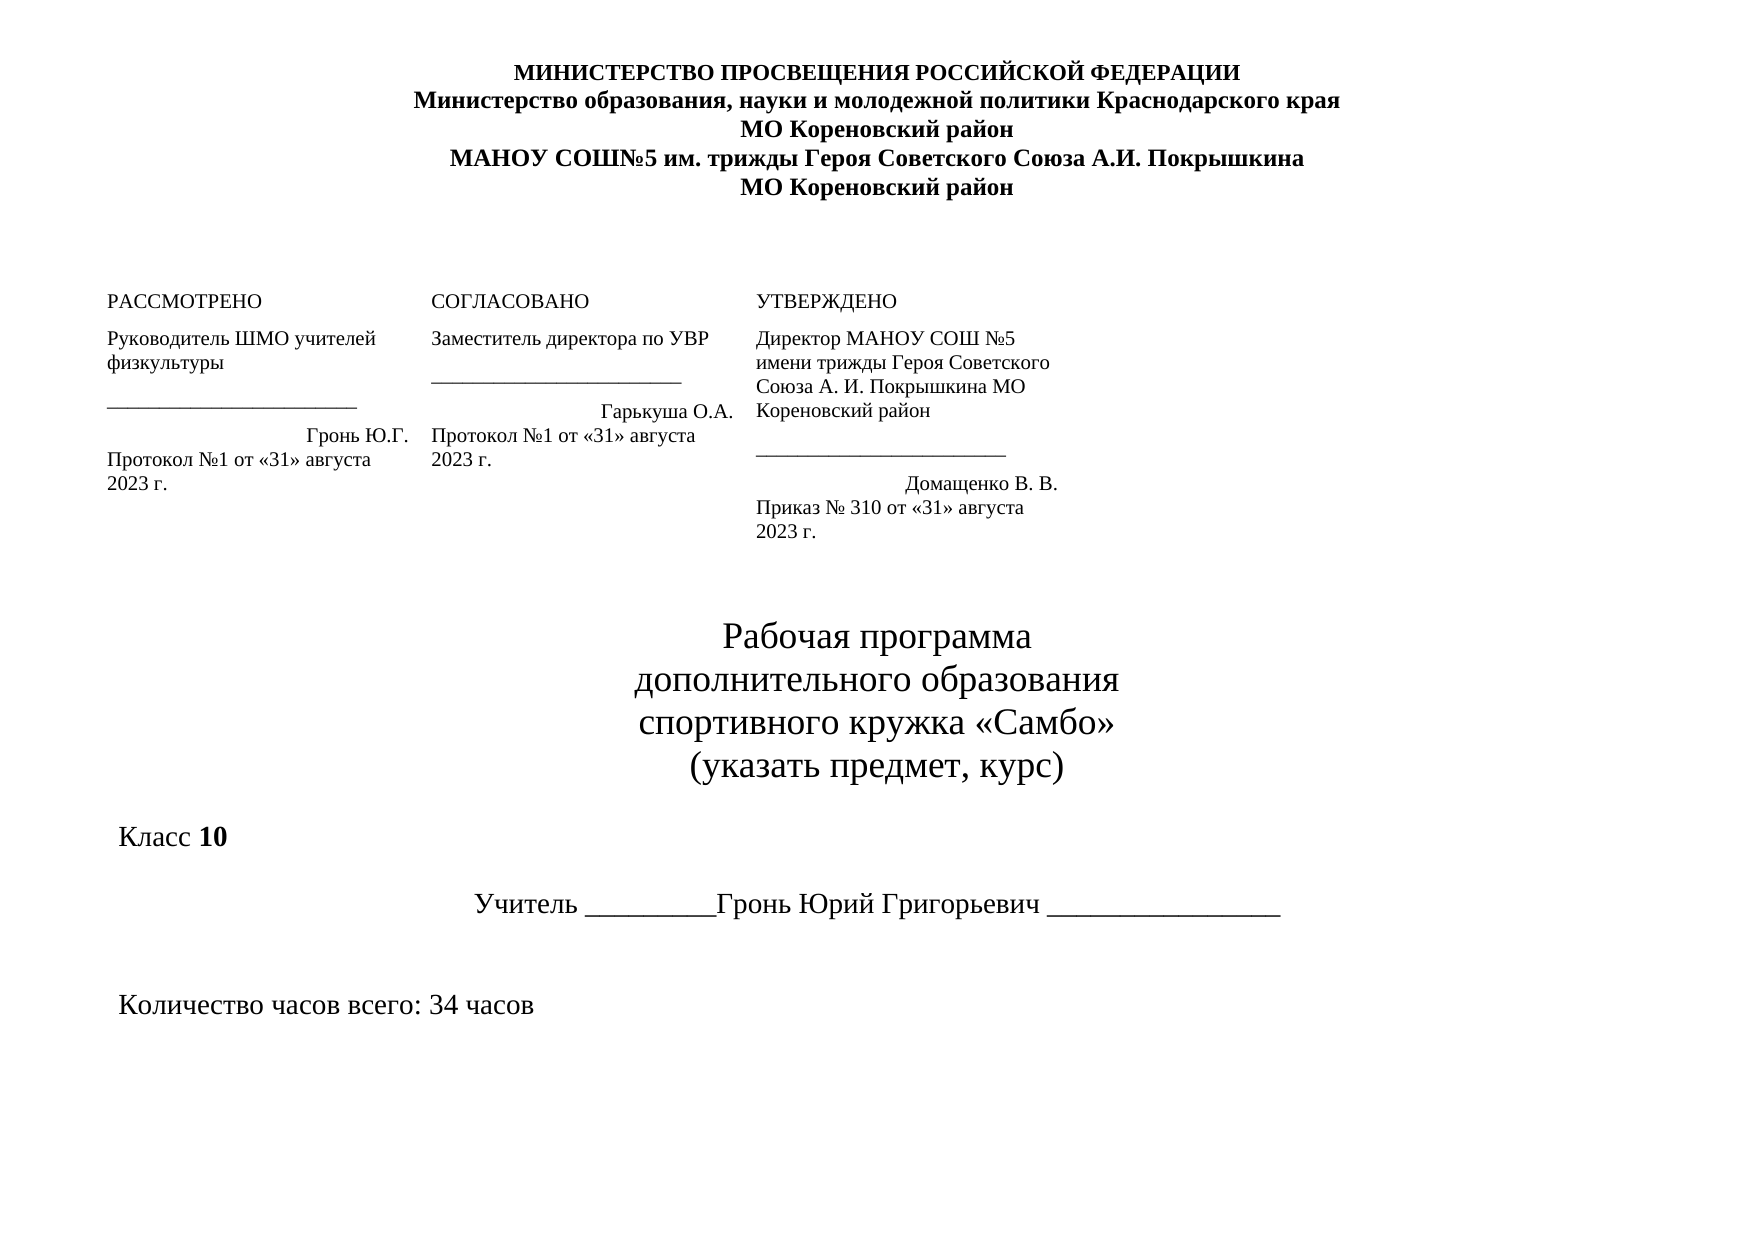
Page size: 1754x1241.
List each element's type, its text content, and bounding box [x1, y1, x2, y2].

table_header РАССМОТРЕНО Руководитель ШМО учителей физкультуры ________________________ Гронь Ю.Г. Протокол №1 от «31» августа 2023 г. [96, 289, 420, 580]
text МИНИСТЕРСТВО ПРОСВЕЩЕНИЯ РОССИЙСКОЙ ФЕДЕРАЦИИ [118, 59, 1636, 86]
table_header УТВЕРЖДЕНО Директор МАНОУ СОШ №5 имени трижды Героя Советского Союза А. И. Покрышкина МО Кореновский район ________________________ Домащенко В. В. Приказ № 310 от «31» августа 2023 г. [745, 289, 1069, 580]
text Класс 10 [118, 819, 1636, 853]
text ‌Министерство образования, науки и молодежной политики Краснодарского края‌‌ [118, 86, 1636, 114]
text МАНОУ СОШ№5 им. трижды Героя Советского Союза А.И. Покрышкина [118, 143, 1636, 172]
text спортивного кружка «Самбо» [118, 700, 1636, 743]
text ‌МО Кореновский район‌​ [118, 114, 1636, 143]
text Количество часов всего: 34 часов [118, 987, 1636, 1021]
text дополнительного образования [118, 657, 1636, 700]
text (указать предмет, курс) [118, 743, 1636, 786]
text Рабочая программа [118, 613, 1636, 657]
text МО Кореновский район [118, 172, 1636, 201]
text Учитель _________Гронь Юрий Григорьевич ________________ [118, 887, 1636, 920]
table_header СОГЛАСОВАНО Заместитель директора по УВР ________________________ Гарькуша О.А. Протокол №1 от «31» августа 2023 г. [420, 289, 744, 580]
